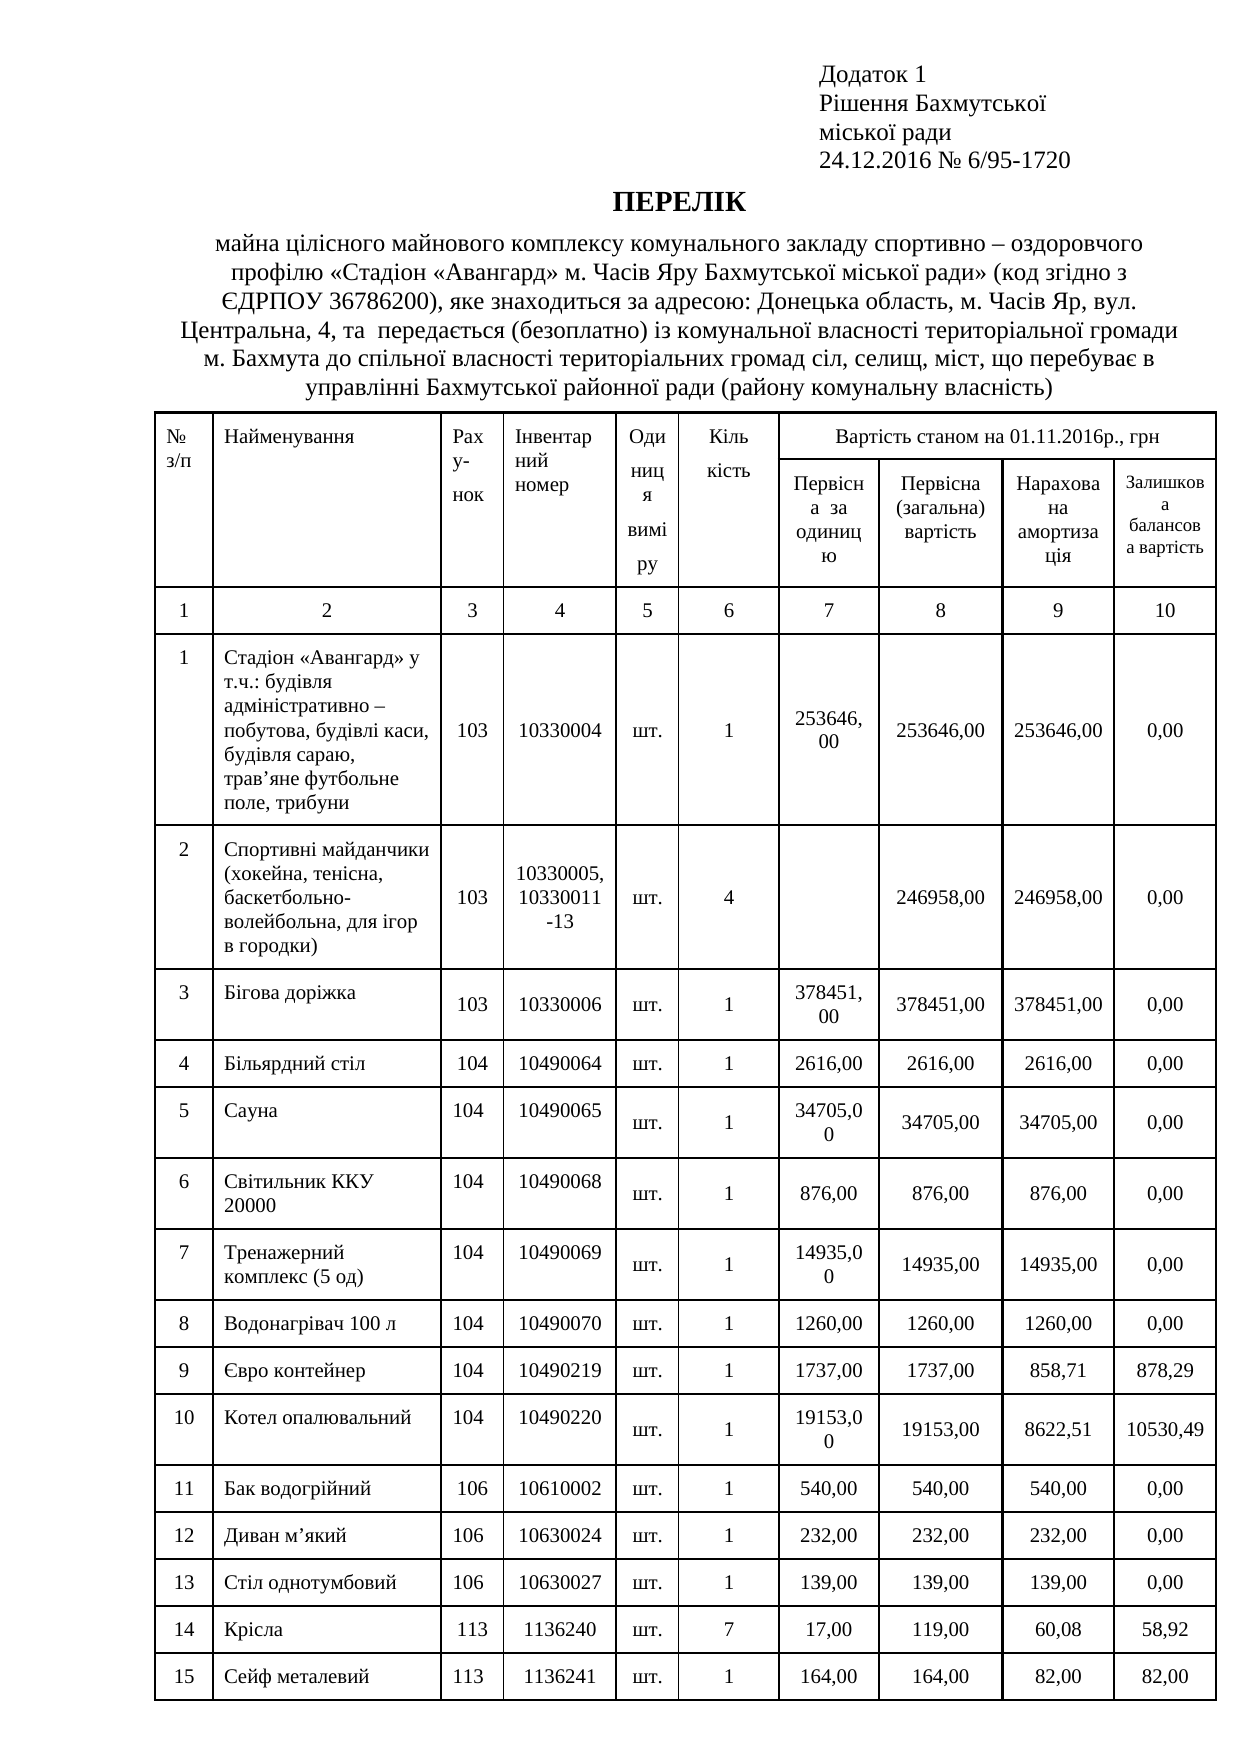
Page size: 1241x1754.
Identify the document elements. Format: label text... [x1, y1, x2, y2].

table_cell 10490070 [504, 1301, 615, 1346]
table_header Оди ниця вимі ру [617, 414, 678, 586]
table_cell 1737,00 [780, 1348, 878, 1393]
table_cell 4 [156, 1041, 212, 1086]
table_cell 34705,00 [880, 1088, 1001, 1157]
table_cell 104 [442, 1348, 503, 1393]
table_cell 10490064 [504, 1041, 615, 1086]
table_cell 246958,00 [880, 826, 1001, 967]
table_cell 1 [679, 970, 778, 1038]
table_cell 1 [679, 1041, 778, 1086]
table_cell 106 [442, 1513, 503, 1558]
table_header Інвентар ний номер [504, 414, 615, 586]
table_cell 1260,00 [780, 1301, 878, 1346]
table_cell 378451,00 [880, 970, 1001, 1038]
table_cell 2 [156, 826, 212, 967]
table_cell шт. [617, 826, 678, 967]
table_cell 11 [156, 1466, 212, 1511]
table_cell 2616,00 [1004, 1041, 1113, 1086]
table_cell 0,00 [1115, 826, 1215, 967]
table_cell [780, 826, 878, 967]
table_cell 0,00 [1115, 1230, 1215, 1299]
table_cell 232,00 [880, 1513, 1001, 1558]
table_header Додаток 1 [808, 59, 1181, 88]
table_cell 34705,00 [1004, 1088, 1113, 1157]
table_cell 378451,00 [780, 970, 878, 1038]
table_cell 0,00 [1115, 970, 1215, 1038]
table_cell 15 [156, 1654, 212, 1699]
table_cell 5 [156, 1088, 212, 1157]
table_cell 139,00 [780, 1560, 878, 1605]
table_cell шт. [617, 1560, 678, 1605]
table_cell 104 [442, 1041, 503, 1086]
table_cell 378451,00 [1004, 970, 1113, 1038]
table_cell Нарахована амортизація [1004, 460, 1113, 586]
table_cell Світильник ККУ 20000 [214, 1159, 440, 1228]
table_cell 103 [442, 635, 503, 824]
table_cell 14935,00 [880, 1230, 1001, 1299]
table_cell Залишкова балансова вартість [1115, 460, 1215, 586]
table_cell 10490069 [504, 1230, 615, 1299]
table_cell 8 [880, 588, 1001, 633]
table_cell 232,00 [780, 1513, 878, 1558]
table_cell 10630027 [504, 1560, 615, 1605]
table_cell 4 [679, 826, 778, 967]
table_cell 0,00 [1115, 1560, 1215, 1605]
table_cell 1260,00 [1004, 1301, 1113, 1346]
table_cell 60,08 [1004, 1607, 1113, 1652]
table_cell 104 [442, 1230, 503, 1299]
table_cell 7 [679, 1607, 778, 1652]
table_cell 1 [679, 1513, 778, 1558]
table_cell Спортивні майданчики (хокейна, тенісна, баскетбольно-волейбольна, для ігор в городки) [214, 826, 440, 967]
table_cell шт. [617, 1301, 678, 1346]
table_cell 540,00 [1004, 1466, 1113, 1511]
table_cell 540,00 [780, 1466, 878, 1511]
table_cell 1 [679, 1159, 778, 1228]
table_cell 253646,00 [780, 635, 878, 824]
table_cell 113 [442, 1654, 503, 1699]
table_cell шт. [617, 1088, 678, 1157]
table_cell 24.12.2016 № 6/95-1720 [808, 145, 1181, 174]
table_cell 1 [156, 635, 212, 824]
table_cell 7 [156, 1230, 212, 1299]
table_cell 10 [156, 1395, 212, 1464]
table_cell шт. [617, 970, 678, 1038]
table_cell шт. [617, 1230, 678, 1299]
table_cell 3 [442, 588, 503, 633]
table_cell 876,00 [780, 1159, 878, 1228]
table_cell 19153,00 [780, 1395, 878, 1464]
table_cell Бак водогрійний [214, 1466, 440, 1511]
table_cell 232,00 [1004, 1513, 1113, 1558]
table_cell 0,00 [1115, 1466, 1215, 1511]
table_cell 876,00 [880, 1159, 1001, 1228]
table_cell Тренажерний комплекс (5 од) [214, 1230, 440, 1299]
table_cell 104 [442, 1395, 503, 1464]
table_cell 1 [156, 588, 212, 633]
table_cell 1 [679, 1088, 778, 1157]
table_cell 3 [156, 970, 212, 1038]
table_cell 1 [679, 1466, 778, 1511]
table_cell 17,00 [780, 1607, 878, 1652]
table_cell шт. [617, 1466, 678, 1511]
table_cell 82,00 [1004, 1654, 1113, 1699]
table_cell 1 [679, 1348, 778, 1393]
table_cell 103 [442, 826, 503, 967]
table_cell 0,00 [1115, 1041, 1215, 1086]
table_cell Диван м’який [214, 1513, 440, 1558]
table_cell 0,00 [1115, 1301, 1215, 1346]
table_cell 10530,49 [1115, 1395, 1215, 1464]
table_cell міської ради [808, 117, 1181, 145]
table_cell 253646,00 [1004, 635, 1113, 824]
table_cell 0,00 [1115, 635, 1215, 824]
table_cell 2616,00 [880, 1041, 1001, 1086]
table_cell 1136241 [504, 1654, 615, 1699]
table_cell 1 [679, 1301, 778, 1346]
table_cell 103 [442, 970, 503, 1038]
table_cell 113 [442, 1607, 503, 1652]
table_cell шт. [617, 1395, 678, 1464]
table_cell 10490219 [504, 1348, 615, 1393]
table_cell 10630024 [504, 1513, 615, 1558]
table_cell 246958,00 [1004, 826, 1113, 967]
table_cell 119,00 [880, 1607, 1001, 1652]
table_cell 1 [679, 1230, 778, 1299]
table_cell 104 [442, 1088, 503, 1157]
table_cell Рішення Бахмутської [808, 88, 1181, 117]
table_cell Первісна (загальна) вартість [880, 460, 1001, 586]
table_cell шт. [617, 635, 678, 824]
table_cell Водонагрівач 100 л [214, 1301, 440, 1346]
table_cell 878,29 [1115, 1348, 1215, 1393]
table_cell Сейф металевий [214, 1654, 440, 1699]
table_cell 1260,00 [880, 1301, 1001, 1346]
table_cell 10330005, 10330011-13 [504, 826, 615, 967]
table_cell шт. [617, 1654, 678, 1699]
table_cell 10490068 [504, 1159, 615, 1228]
table_cell 858,71 [1004, 1348, 1113, 1393]
table_cell 14935,00 [1004, 1230, 1113, 1299]
table_cell 8622,51 [1004, 1395, 1113, 1464]
text ПЕРЕЛІК [177, 184, 1181, 218]
table_cell шт. [617, 1607, 678, 1652]
table_cell 10490065 [504, 1088, 615, 1157]
table_cell 876,00 [1004, 1159, 1113, 1228]
table_header Раху- нок [442, 414, 503, 586]
table_cell шт. [617, 1513, 678, 1558]
table_cell 4 [504, 588, 615, 633]
table_header Найменування [214, 414, 440, 586]
text майна цілісного майнового комплексу комунального закладу спортивно – оздоровчого профілю «Стадіон «Авангард» м. Часів Яру Бахмутської міської ради» (код згідно з ЄДРПОУ 36786200), яке знаходиться за адресою: Донецька область, м. Часів Яр, вул. Центральна, 4, та передається (безоплатно) із комунальної власності територіальної громади м. Бахмута до спільної власності територіальних громад сіл, селищ, міст, що перебуває в управлінні Бахмутської районної ради (району комунальну власність) [177, 228, 1181, 401]
table_cell Сауна [214, 1088, 440, 1157]
table_cell 10330004 [504, 635, 615, 824]
table_cell 1 [679, 1654, 778, 1699]
table_cell 1 [679, 1395, 778, 1464]
table_cell Більярдний стіл [214, 1041, 440, 1086]
table_header Вартість станом на 01.11.2016р., грн [780, 414, 1215, 458]
table_cell 10490220 [504, 1395, 615, 1464]
table_cell 139,00 [880, 1560, 1001, 1605]
table_cell шт. [617, 1041, 678, 1086]
table_cell 253646,00 [880, 635, 1001, 824]
table_cell Крісла [214, 1607, 440, 1652]
table_cell 10 [1115, 588, 1215, 633]
table_cell 1737,00 [880, 1348, 1001, 1393]
table_cell 0,00 [1115, 1088, 1215, 1157]
table_cell 0,00 [1115, 1513, 1215, 1558]
table_cell Бігова доріжка [214, 970, 440, 1038]
table_cell 1 [679, 1560, 778, 1605]
table_cell 14935,00 [780, 1230, 878, 1299]
table_cell 8 [156, 1301, 212, 1346]
table_cell 9 [1004, 588, 1113, 633]
table_cell 540,00 [880, 1466, 1001, 1511]
table_cell Первісна за одиницю [780, 460, 878, 586]
table_cell 0,00 [1115, 1159, 1215, 1228]
table_cell 139,00 [1004, 1560, 1113, 1605]
table_cell Стадіон «Авангард» у т.ч.: будівля адміністративно – побутова, будівлі каси, будівля сараю, трав’яне футбольне поле, трибуни [214, 635, 440, 824]
table_cell 106 [442, 1466, 503, 1511]
table_cell 10330006 [504, 970, 615, 1038]
table_cell 104 [442, 1301, 503, 1346]
table_cell 10610002 [504, 1466, 615, 1511]
table_header № з/п [156, 414, 212, 586]
table_cell 82,00 [1115, 1654, 1215, 1699]
table_cell 104 [442, 1159, 503, 1228]
table_cell 2 [214, 588, 440, 633]
table_cell 5 [617, 588, 678, 633]
table_cell 1 [679, 635, 778, 824]
table_cell 34705,00 [780, 1088, 878, 1157]
table_cell 13 [156, 1560, 212, 1605]
table_cell 164,00 [780, 1654, 878, 1699]
table_header Кіль кість [679, 414, 778, 586]
table_cell 19153,00 [880, 1395, 1001, 1464]
table_cell Котел опалювальний [214, 1395, 440, 1464]
table_cell 6 [156, 1159, 212, 1228]
table_cell Стіл однотумбовий [214, 1560, 440, 1605]
table_cell шт. [617, 1159, 678, 1228]
table_cell 164,00 [880, 1654, 1001, 1699]
table_cell 1136240 [504, 1607, 615, 1652]
table_cell 106 [442, 1560, 503, 1605]
table_cell 58,92 [1115, 1607, 1215, 1652]
table_cell 7 [780, 588, 878, 633]
table_cell Євро контейнер [214, 1348, 440, 1393]
table_cell 6 [679, 588, 778, 633]
table_cell 14 [156, 1607, 212, 1652]
table_cell 12 [156, 1513, 212, 1558]
table_cell 9 [156, 1348, 212, 1393]
table_cell шт. [617, 1348, 678, 1393]
table_cell 2616,00 [780, 1041, 878, 1086]
